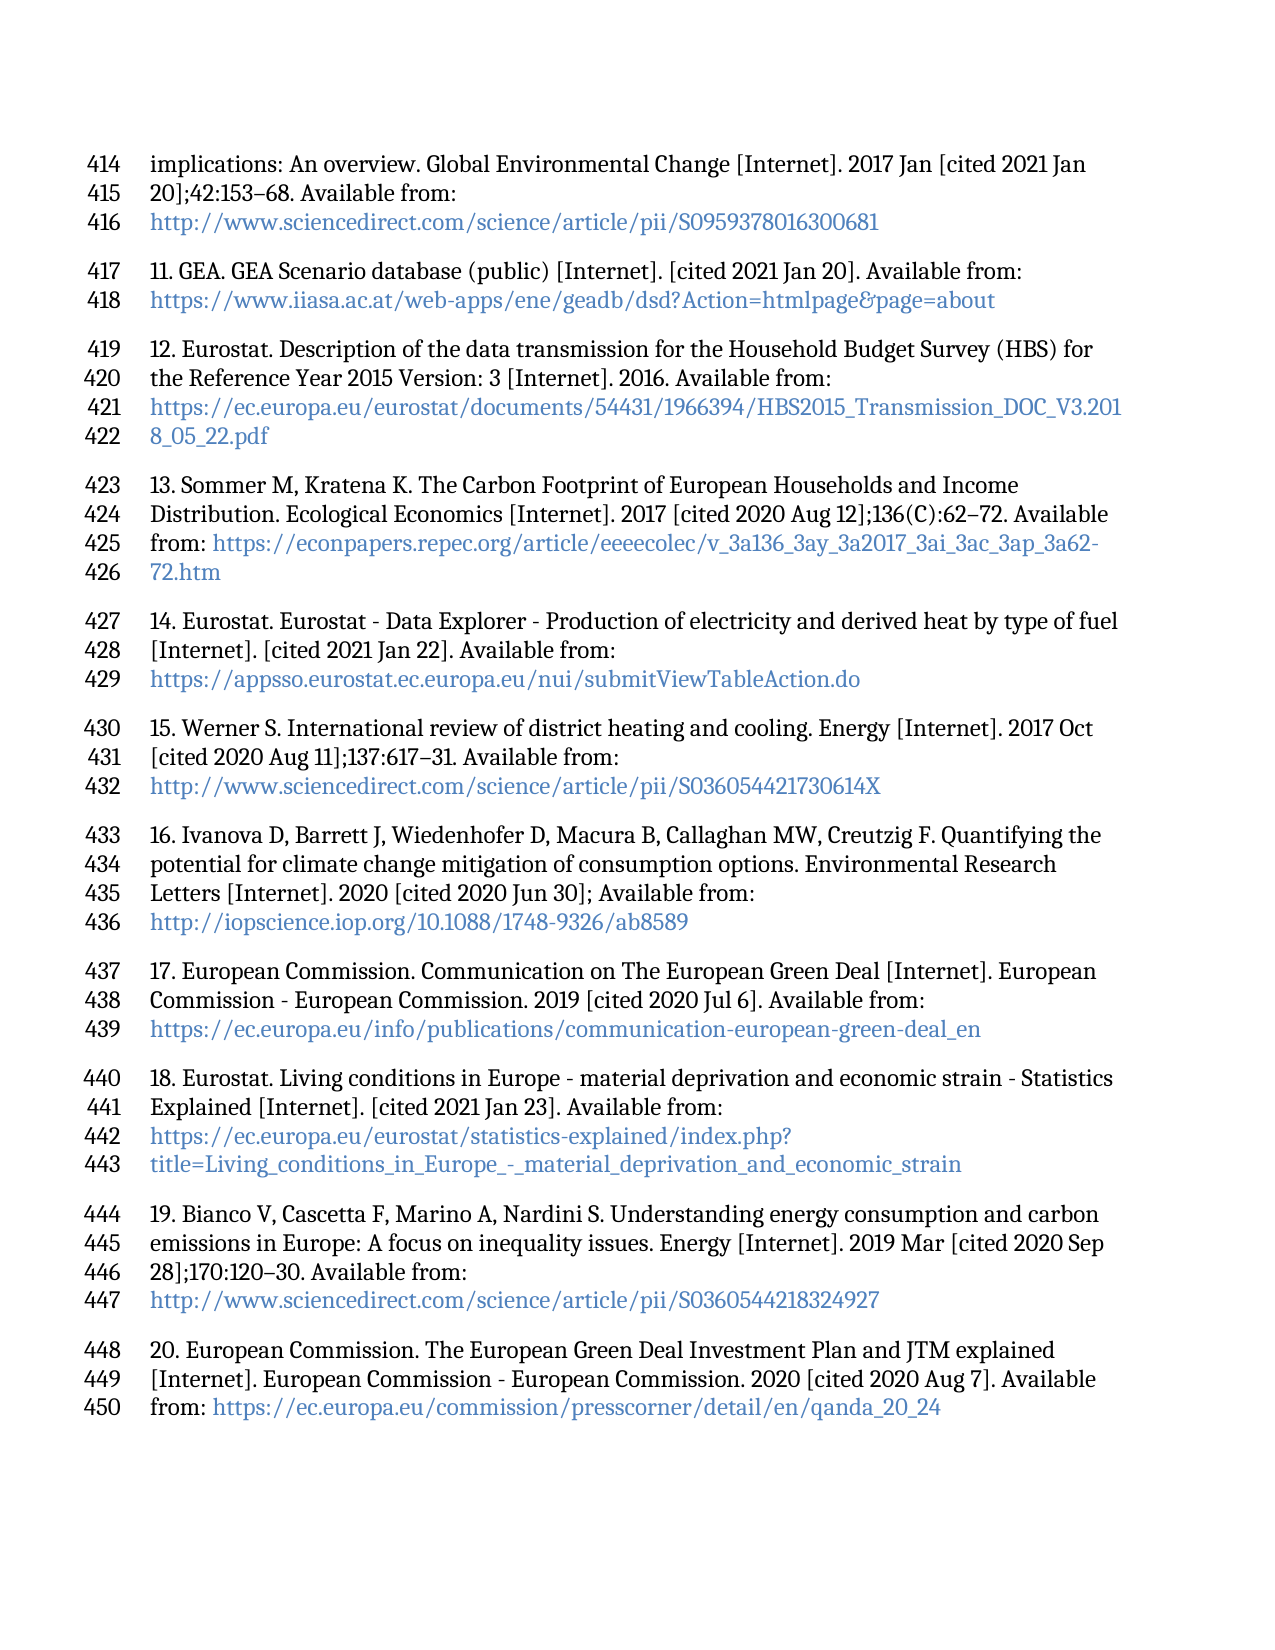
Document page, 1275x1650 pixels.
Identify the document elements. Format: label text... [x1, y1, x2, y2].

text 16. Ivanova D, Barrett J, Wiedenhofer D, Macura B, Callaghan MW, Creutzig F. Quantifying the potential for climate change mitigation of consumption options. Environmental Research Letters [Internet]. 2020 [cited 2020 Jun 30]; Available from: http://iopscience.iop.org/10.1088/1748-9326/ab8589 [150, 821, 1125, 936]
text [150, 150, 1125, 236]
text 13. Sommer M, Kratena K. The Carbon Footprint of European Households and Income Distribution. Ecological Economics [Internet]. 2017 [cited 2020 Aug 12];136(C):62–72. Available from: https://econpapers.repec.org/article/eeeecolec/v_3a136_3ay_3a2017_3ai_3ac_3ap_3a62-72.htm [150, 471, 1125, 586]
text 17. European Commission. Communication on The European Green Deal [Internet]. European Commission - European Commission. 2019 [cited 2020 Jul 6]. Available from: https://ec.europa.eu/info/publications/communication-european-green-deal_en [150, 957, 1125, 1043]
text 15. Werner S. International review of district heating and cooling. Energy [Internet]. 2017 Oct [cited 2020 Aug 11];137:617–31. Available from: http://www.sciencedirect.com/science/article/pii/S036054421730614X [150, 714, 1125, 800]
text 11. GEA. GEA Scenario database (public) [Internet]. [cited 2021 Jan 20]. Available from: https://www.iiasa.ac.at/web-apps/ene/geadb/dsd?Action=htmlpage&page=about [150, 257, 1125, 314]
text 20. European Commission. The European Green Deal Investment Plan and JTM explained [Internet]. European Commission - European Commission. 2020 [cited 2020 Aug 7]. Available from: https://ec.europa.eu/commission/presscorner/detail/en/qanda_20_24 [150, 1336, 1125, 1422]
text 18. Eurostat. Living conditions in Europe - material deprivation and economic strain - Statistics Explained [Internet]. [cited 2021 Jan 23]. Available from: https://ec.europa.eu/eurostat/statistics-explained/index.php?title=Living_conditions_in_Europe_-_material_deprivation_and_economic_strain [150, 1064, 1125, 1179]
text 19. Bianco V, Cascetta F, Marino A, Nardini S. Understanding energy consumption and carbon emissions in Europe: A focus on inequality issues. Energy [Internet]. 2019 Mar [cited 2020 Sep 28];170:120–30. Available from: http://www.sciencedirect.com/science/article/pii/S0360544218324927 [150, 1200, 1125, 1315]
text 12. Eurostat. Description of the data transmission for the Household Budget Survey (HBS) for the Reference Year 2015 Version: 3 [Internet]. 2016. Available from: https://ec.europa.eu/eurostat/documents/54431/1966394/HBS2015_Transmission_DOC_V3.2018_05_22.pdf [150, 335, 1125, 450]
text 14. Eurostat. Eurostat - Data Explorer - Production of electricity and derived heat by type of fuel [Internet]. [cited 2021 Jan 22]. Available from: https://appsso.eurostat.ec.europa.eu/nui/submitViewTableAction.do [150, 607, 1125, 693]
